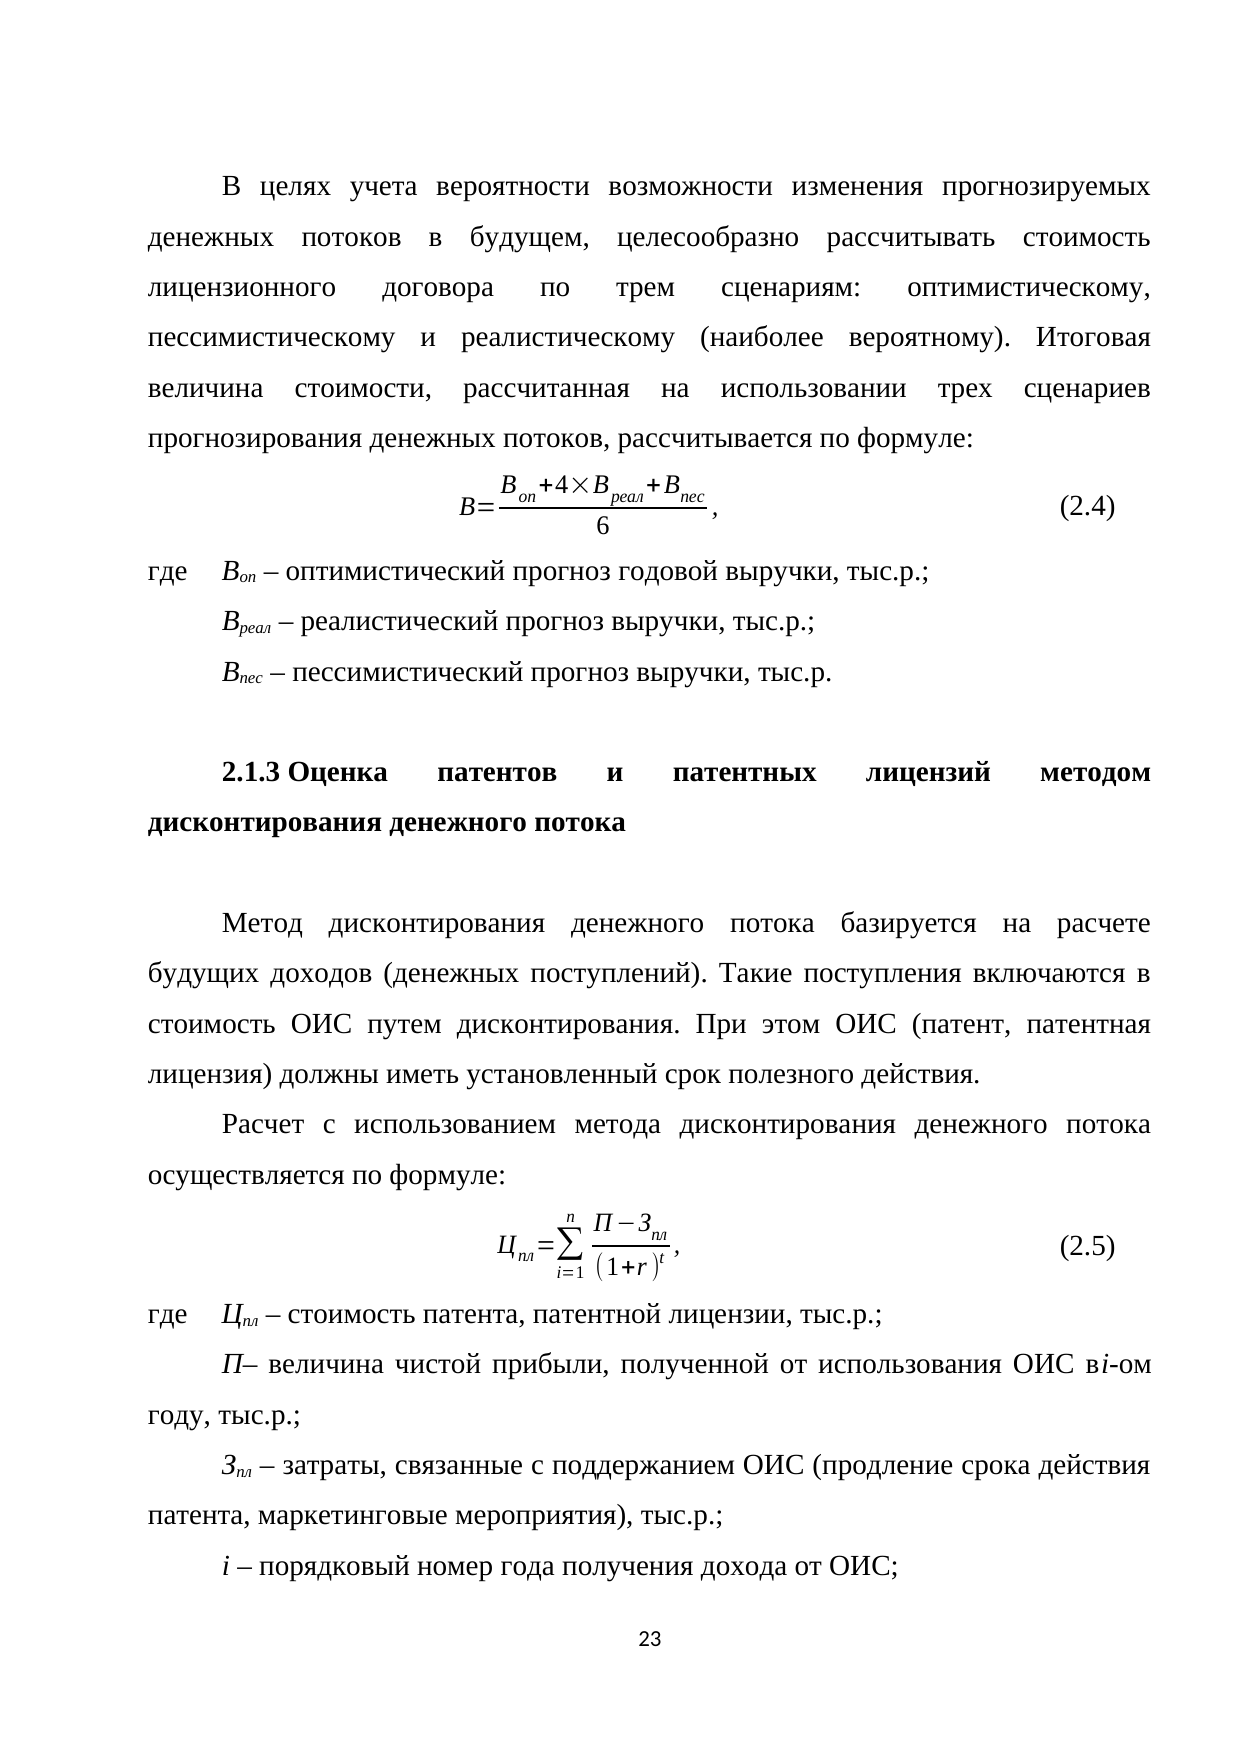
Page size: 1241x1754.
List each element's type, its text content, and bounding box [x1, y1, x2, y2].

text i – порядковый номер года получения дохода от ОИС; [148, 1548, 1152, 1581]
text Впес – пессимистический прогноз выручки, тыс.р. [148, 654, 1152, 687]
text П– величина чистой прибыли, полученной от использования ОИС вi-ом году, тыс.р.; [148, 1347, 1152, 1430]
table_header [148, 470, 1030, 553]
text 2.1.3 Оценка патентов и патентных лицензий методом дисконтирования денежного потока [148, 754, 1152, 838]
text где Цпл – стоимость патента, патентной лицензии, тыс.р.; [148, 1296, 1152, 1330]
text Зпл – затраты, связанные с поддержанием ОИС (продление срока действия патента, маркетинговые мероприятия), тыс.р.; [148, 1447, 1152, 1531]
table_header (2.4) [1030, 470, 1145, 553]
text Расчет с использованием метода дисконтирования денежного потока осуществляется по формуле: [148, 1106, 1152, 1190]
text Вреал – реалистический прогноз выручки, тыс.р.; [148, 603, 1152, 637]
text Метод дисконтирования денежного потока базируется на расчете будущих доходов (денежных поступлений). Такие поступления включаются в стоимость ОИС путем дисконтирования. При этом ОИС (патент, патентная лицензия) должны иметь установленный срок полезного действия. [148, 905, 1152, 1090]
text В целях учета вероятности возможности изменения прогнозируемых денежных потоков в будущем, целесообразно рассчитывать стоимость лицензионного договора по трем сценариям: оптимистическому, пессимистическому и реалистическому (наиболее вероятному). Итоговая величина стоимости, рассчитанная на использовании трех сценариев прогнозирования денежных потоков, рассчитывается по формуле: [148, 168, 1152, 453]
table_header [148, 1207, 1030, 1296]
text где Воп – оптимистический прогноз годовой выручки, тыс.р.; [148, 553, 1152, 587]
table_header (2.5) [1030, 1207, 1145, 1296]
